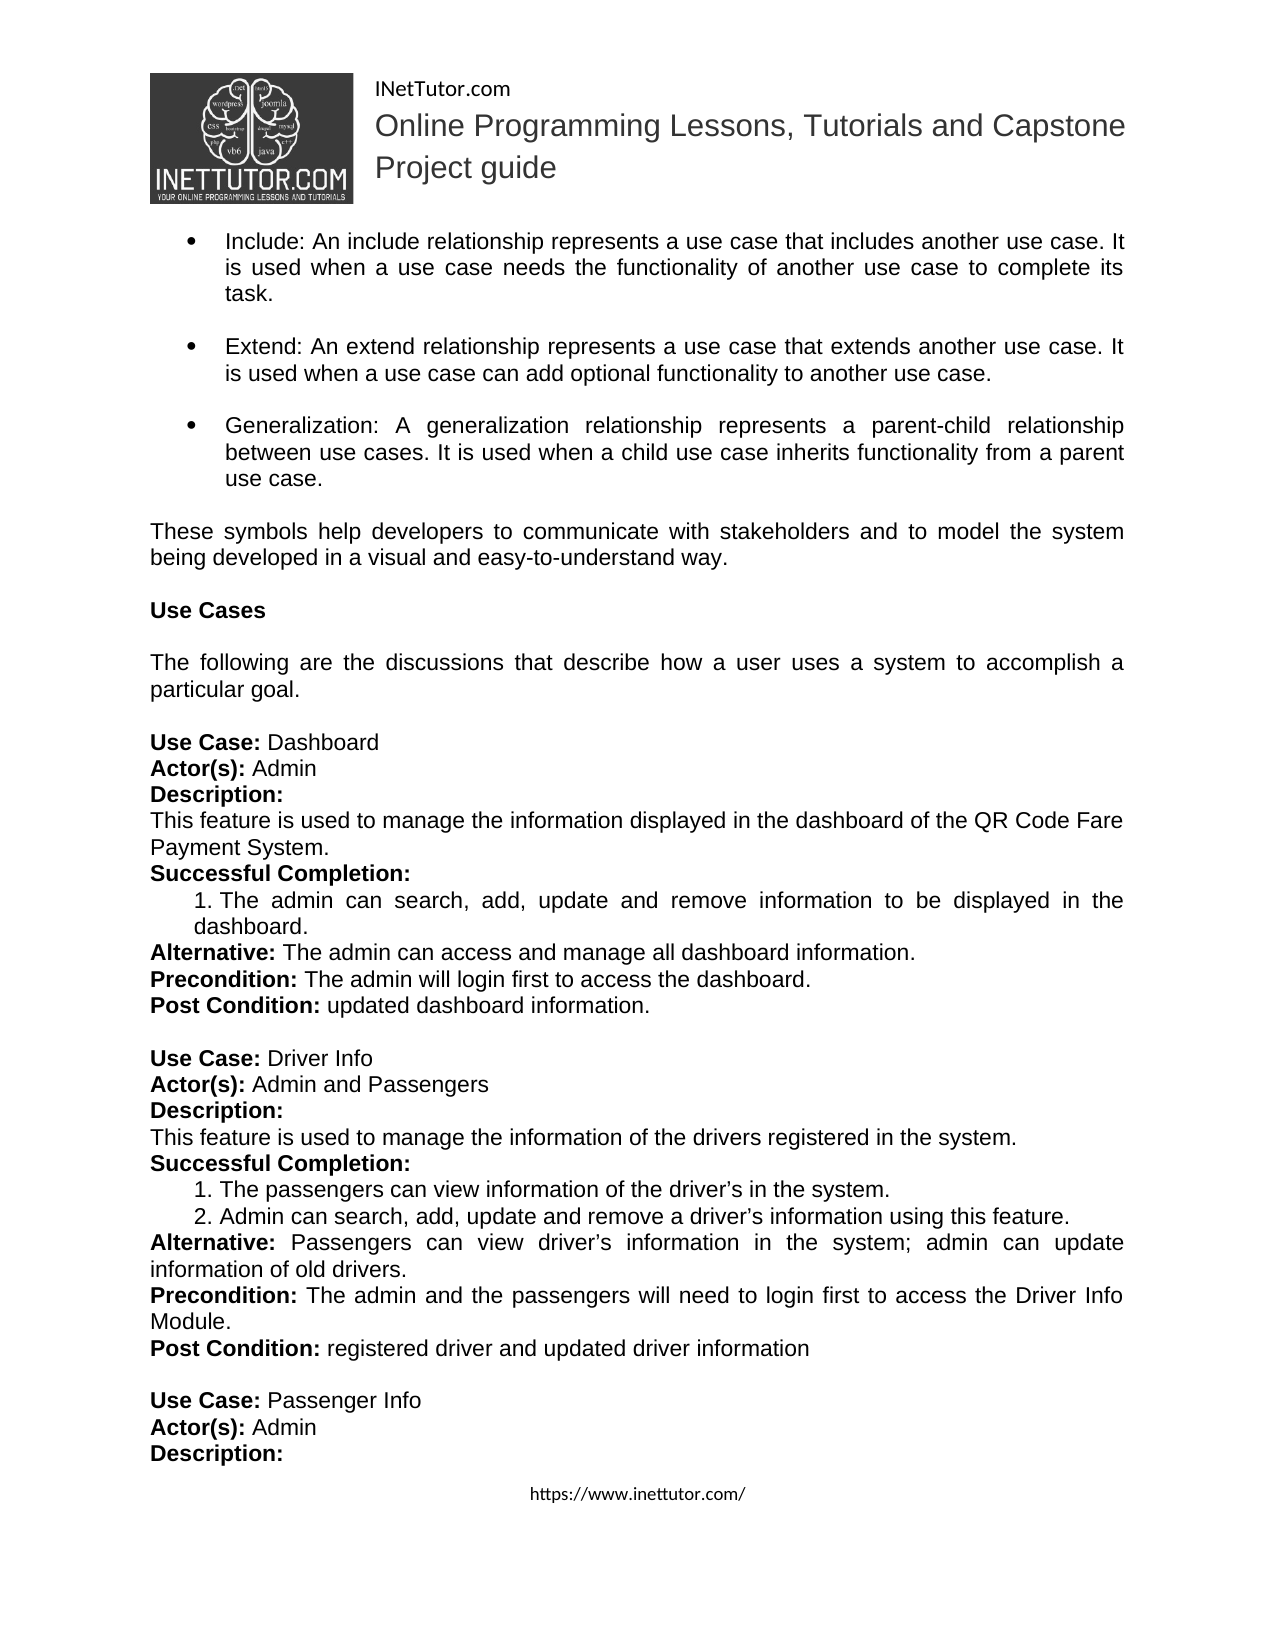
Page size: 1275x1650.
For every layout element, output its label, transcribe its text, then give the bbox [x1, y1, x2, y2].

text This feature is used to manage the information displayed in the dashboard of the QR Code Fare Payment System. [150, 807, 1125, 860]
list Extend: An extend relationship represents a use case that extends another use case. It is used when a use case can add optional functionality to another use case. [187, 333, 1125, 386]
text Precondition: The admin and the passengers will need to login first to access the Driver Info Module. [150, 1282, 1125, 1334]
text These symbols help developers to communicate with stakeholders and to model the system being developed in a visual and easy-to-understand way. [150, 518, 1125, 570]
text Use Case: Passenger Info [150, 1387, 1125, 1414]
text This feature is used to manage the information of the drivers registered in the system. [150, 1124, 1125, 1150]
text Successful Completion: [150, 860, 1125, 887]
list Include: An include relationship represents a use case that includes another use case. It is used when a use case needs the functionality of another use case to complete its task. [187, 228, 1125, 307]
list The passengers can view information of the driver’s in the system. [194, 1176, 1125, 1203]
list Generalization: A generalization relationship represents a parent-child relationship between use cases. It is used when a child use case inherits functionality from a parent use case. [187, 412, 1125, 491]
text Post Condition: registered driver and updated driver information [150, 1334, 1125, 1361]
text Description: [150, 781, 1125, 807]
text Actor(s): Admin [150, 1414, 1125, 1440]
text Successful Completion: [150, 1150, 1125, 1176]
text Alternative: The admin can access and manage all dashboard information. [150, 939, 1125, 966]
text Actor(s): Admin [150, 755, 1125, 781]
text Use Case: Dashboard [150, 728, 1125, 755]
text Actor(s): Admin and Passengers [150, 1071, 1125, 1097]
text Post Condition: updated dashboard information. [150, 992, 1125, 1018]
text Use Cases [150, 597, 1125, 623]
list The admin can search, add, update and remove information to be displayed in the dashboard. [194, 887, 1125, 939]
list Admin can search, add, update and remove a driver’s information using this feature. [194, 1203, 1125, 1229]
text Use Case: Driver Info [150, 1045, 1125, 1071]
text Alternative: Passengers can view driver’s information in the system; admin can update information of old drivers. [150, 1229, 1125, 1282]
text Description: [150, 1097, 1125, 1124]
text Precondition: The admin will login first to access the dashboard. [150, 966, 1125, 992]
text Description: [150, 1440, 1125, 1466]
picture [150, 73, 354, 204]
text The following are the discussions that describe how a user uses a system to accomplish a particular goal. [150, 649, 1125, 702]
